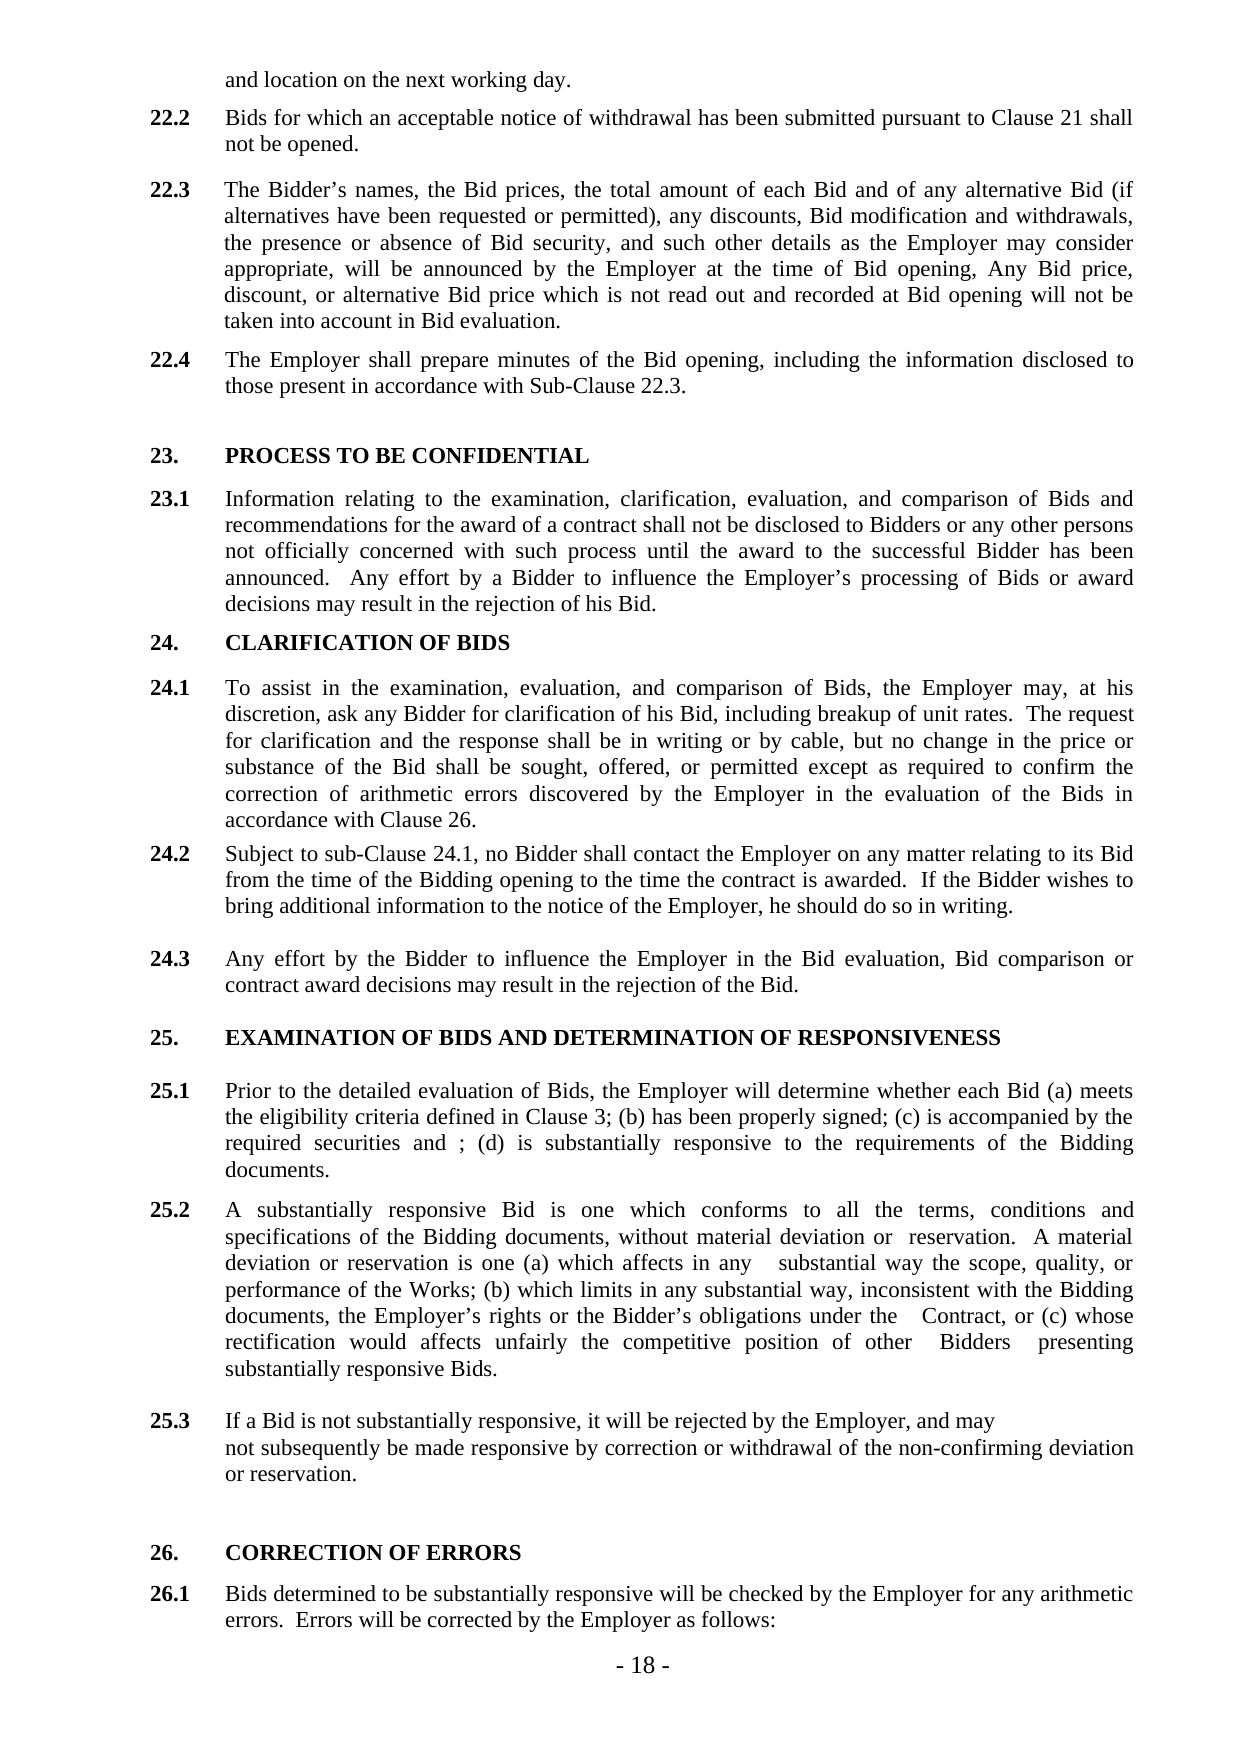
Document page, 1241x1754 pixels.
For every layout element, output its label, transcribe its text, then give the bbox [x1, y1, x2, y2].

text 26. CORRECTION OF ERRORS [150, 1539, 1135, 1566]
list If a Bid is not substantially responsive, it will be rejected by the Employer, and may [150, 1407, 1135, 1434]
text 24.1 To assist in the examination, evaluation, and comparison of Bids, the Employer may, at his discretion, ask any Bidder for clarification of his Bid, including breakup of unit rates. The request for clarification and the response shall be in writing or by cable, but no change in the price or substance of the Bid shall be sought, offered, or permitted except as required to confirm the correction of arithmetic errors discovered by the Employer in the evaluation of the Bids in accordance with Clause 26. [150, 674, 1135, 832]
list A substantially responsive Bid is one which conforms to all the terms, conditions and specifications of the Bidding documents, without material deviation or reservation. A material deviation or reservation is one (a) which affects in any substantial way the scope, quality, or performance of the Works; (b) which limits in any substantial way, inconsistent with the Bidding documents, the Employer’s rights or the Bidder’s obligations under the Contract, or (c) whose rectification would affects unfairly the competitive position of other Bidders presenting substantially responsive Bids. [150, 1197, 1135, 1381]
text 24.2 Subject to sub-Clause 24.1, no Bidder shall contact the Employer on any matter relating to its Bid from the time of the Bidding opening to the time the contract is awarded. If the Bidder wishes to bring additional information to the notice of the Employer, he should do so in writing. [150, 839, 1135, 919]
list The Bidder’s names, the Bid prices, the total amount of each Bid and of any alternative Bid (if alternatives have been requested or permitted), any discounts, Bid modification and withdrawals, the presence or absence of Bid security, and such other details as the Employer may consider appropriate, will be announced by the Employer at the time of Bid opening, Any Bid price, discount, or alternative Bid price which is not read out and recorded at Bid opening will not be taken into account in Bid evaluation. [150, 176, 1135, 334]
text 25.1 Prior to the detailed evaluation of Bids, the Employer will determine whether each Bid (a) meets the eligibility criteria defined in Clause 3; (b) has been properly signed; (c) is accompanied by the required securities and ; (d) is substantially responsive to the requirements of the Bidding documents. [150, 1077, 1135, 1182]
text 22.2 Bids for which an acceptable notice of withdrawal has been submitted pursuant to Clause 21 shall not be opened. [150, 104, 1135, 157]
text 24. CLARIFICATION OF BIDS [150, 629, 1135, 655]
text 26.1 Bids determined to be substantially responsive will be checked by the Employer for any arithmetic errors. Errors will be corrected by the Employer as follows: [150, 1580, 1135, 1633]
list The Employer shall prepare minutes of the Bid opening, including the information disclosed to those present in accordance with Sub-Clause 22.3. [150, 346, 1135, 399]
list Any effort by the Bidder to influence the Employer in the Bid evaluation, Bid comparison or contract award decisions may result in the rejection of the Bid. [150, 945, 1135, 998]
text 23. PROCESS TO BE CONFIDENTIAL [150, 442, 1135, 468]
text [150, 66, 1135, 92]
text 25. EXAMINATION OF BIDS AND DETERMINATION OF RESPONSIVENESS [150, 1024, 1135, 1050]
text 23.1 Information relating to the examination, clarification, evaluation, and comparison of Bids and recommendations for the award of a contract shall not be disclosed to Bidders or any other persons not officially concerned with such process until the award to the successful Bidder has been announced. Any effort by a Bidder to influence the Employer’s processing of Bids or award decisions may result in the rejection of his Bid. [150, 485, 1135, 617]
text not subsequently be made responsive by correction or withdrawal of the non-confirming deviation or reservation. [225, 1434, 1135, 1486]
